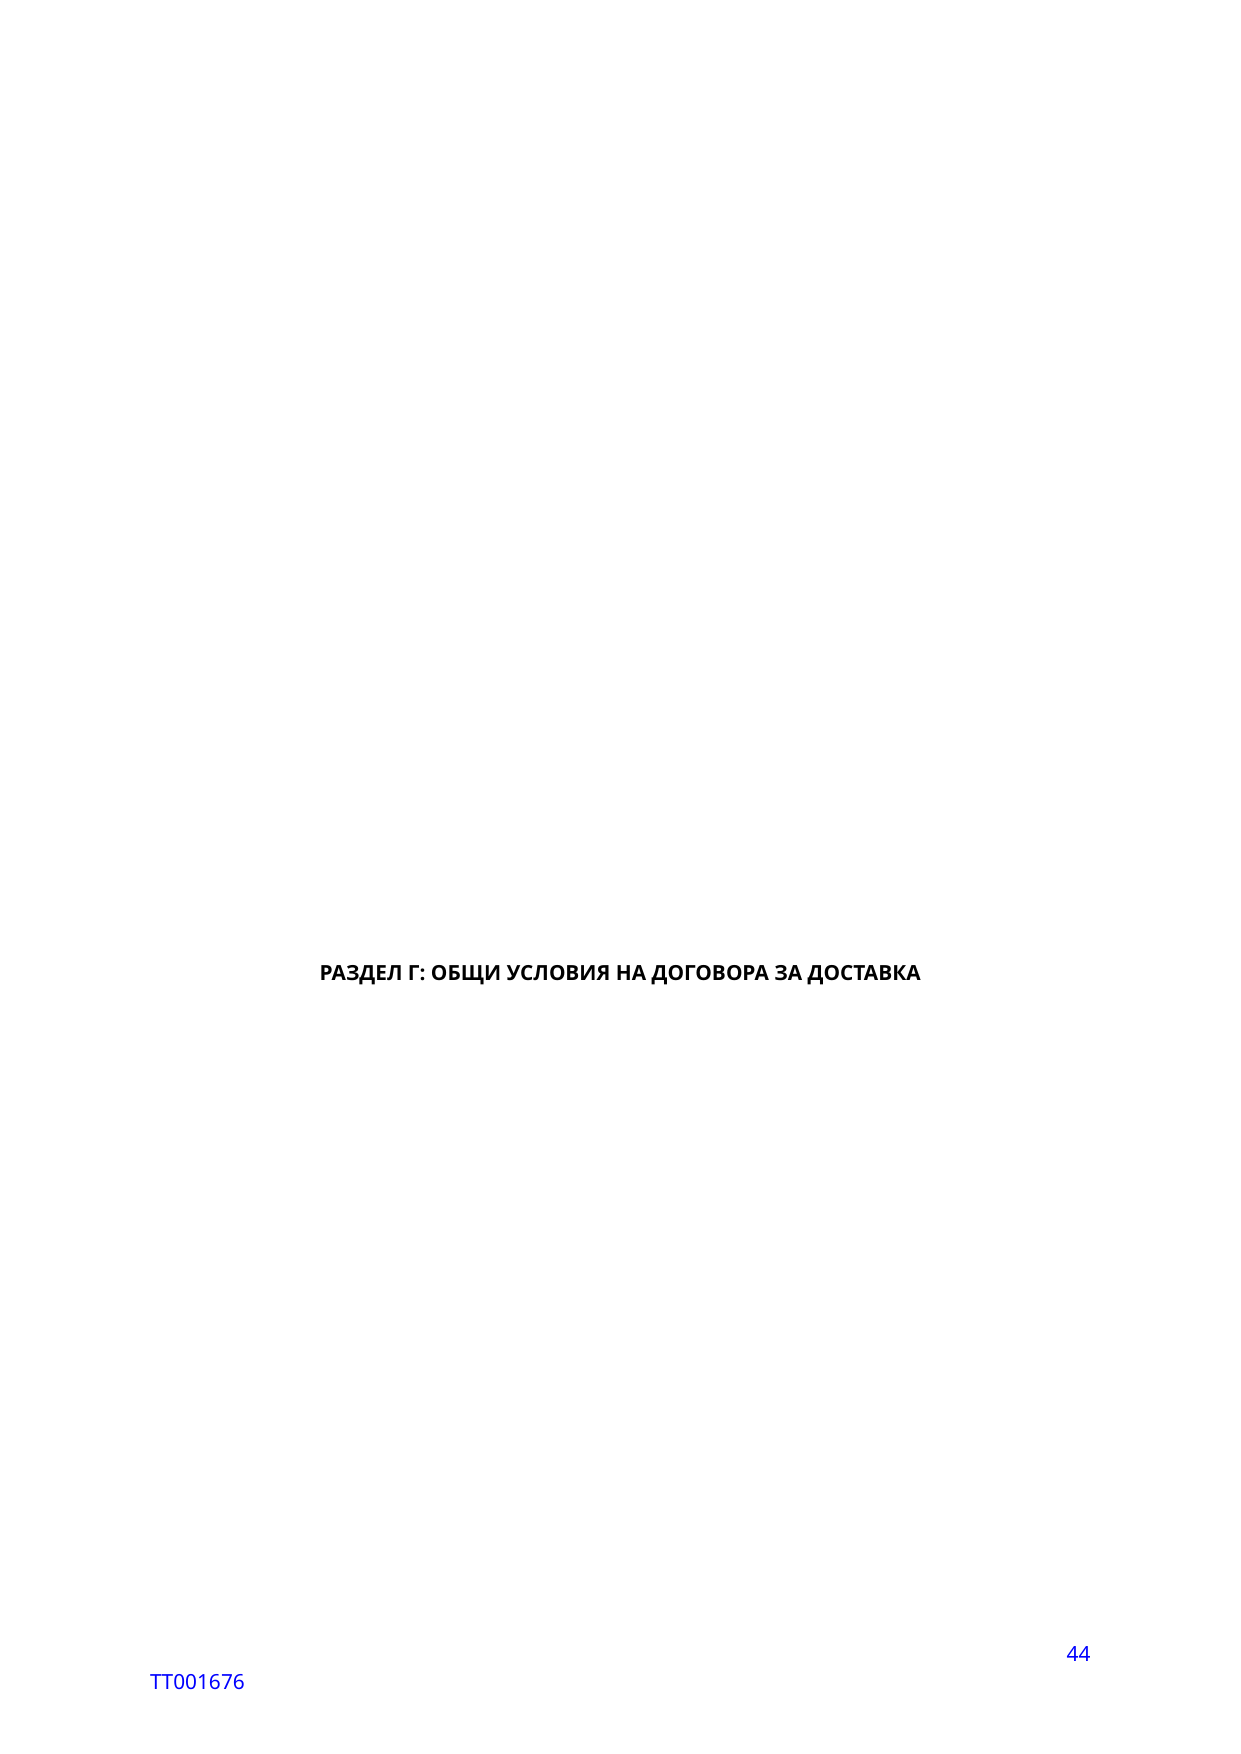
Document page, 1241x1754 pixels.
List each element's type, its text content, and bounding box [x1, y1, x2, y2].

text РАЗДЕЛ Г: ОБЩИ УСЛОВИЯ НА ДОГОВОРА ЗА ДОСТАВКА [150, 958, 1090, 986]
